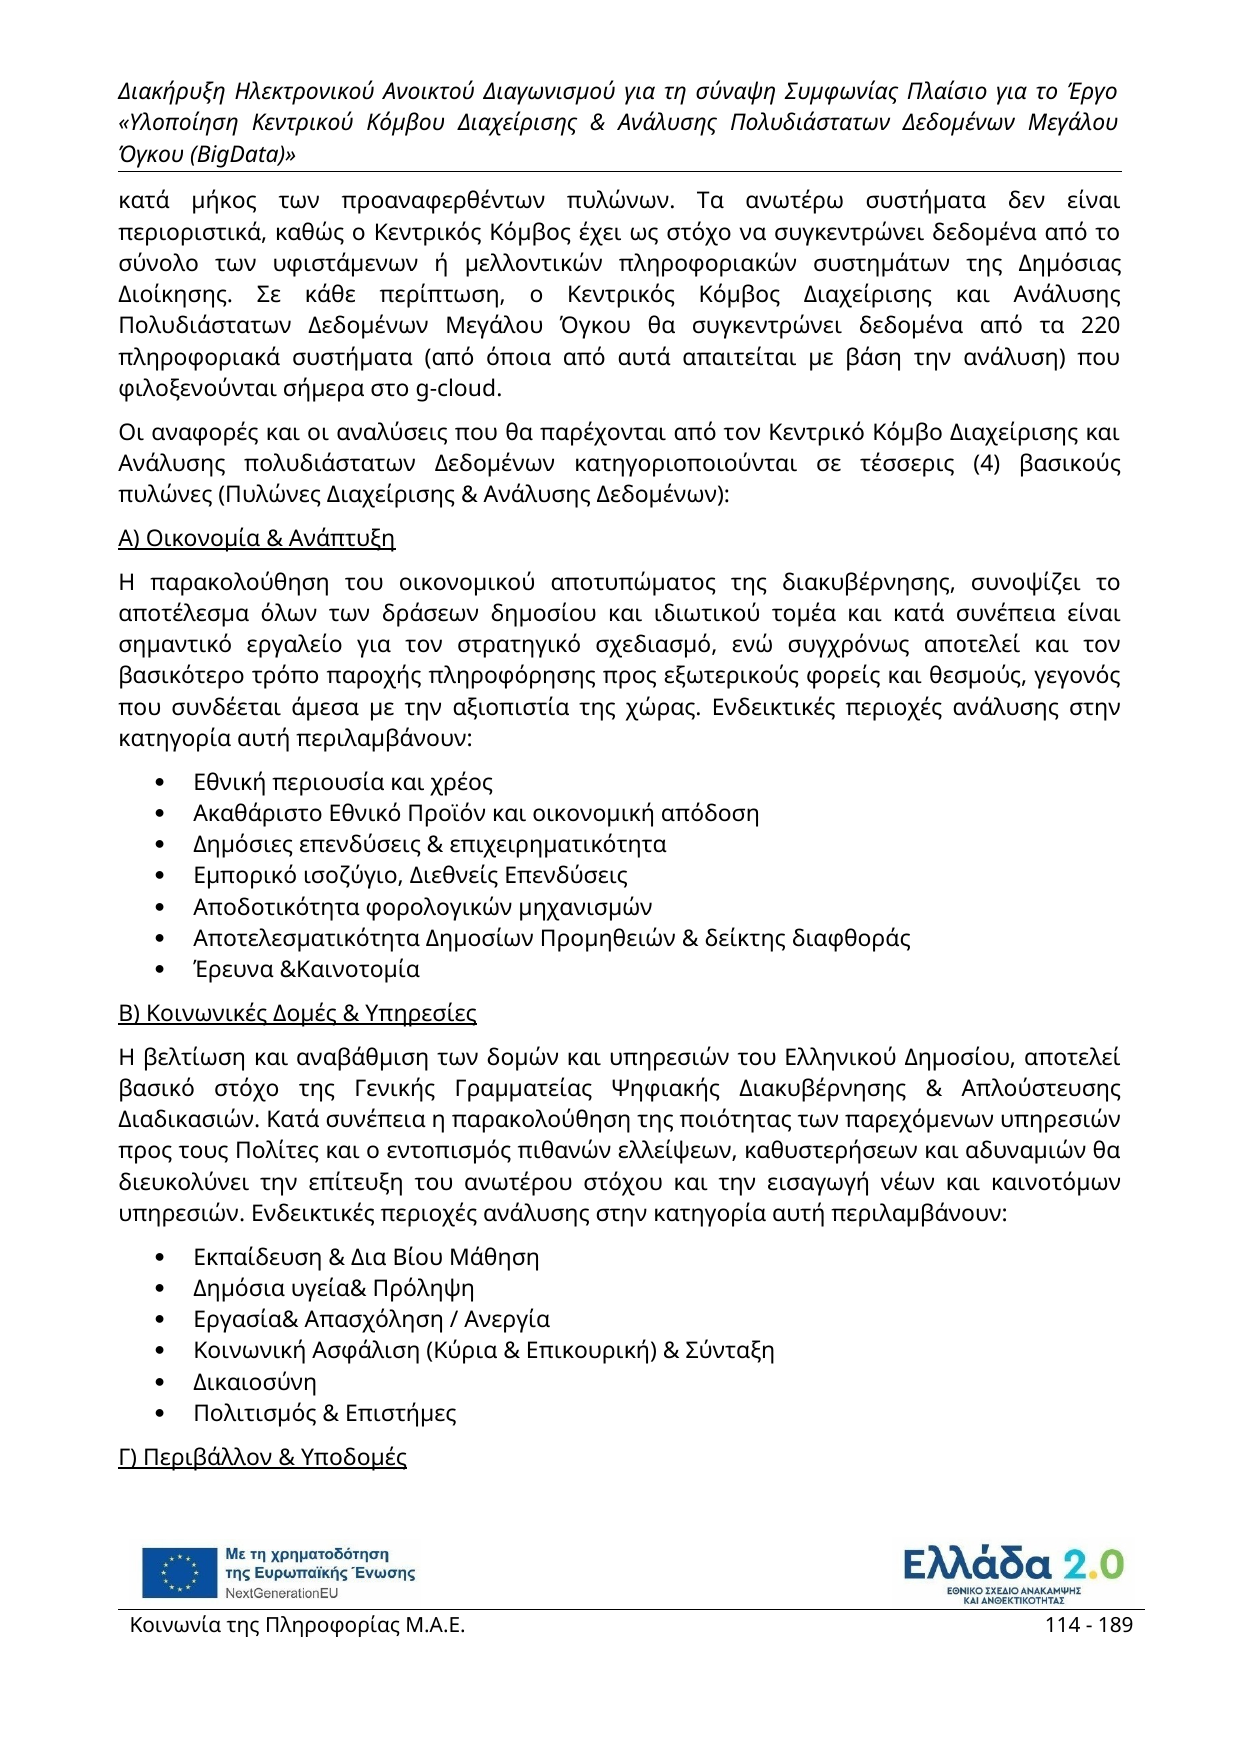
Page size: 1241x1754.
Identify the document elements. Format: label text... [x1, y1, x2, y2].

list Εθνική περιουσία και χρέος [156, 766, 1122, 797]
picture [129, 1539, 422, 1608]
list Δημόσιες επενδύσεις & επιχειρηματικότητα [156, 828, 1122, 859]
list Πολιτισμός & Επιστήμες [156, 1397, 1122, 1428]
text Β) Κοινωνικές Δομές & Υπηρεσίες [118, 997, 1122, 1028]
list Δημόσια υγεία& Πρόληψη [156, 1272, 1122, 1303]
list Αποδοτικότητα φορολογικών μηχανισμών [156, 891, 1122, 922]
list Εμπορικό ισοζύγιο, Διεθνείς Επενδύσεις [156, 859, 1122, 891]
list Αποτελεσματικότητα Δημοσίων Προμηθειών & δείκτης διαφθοράς [156, 922, 1122, 953]
picture [892, 1537, 1135, 1609]
text Η παρακολούθηση του οικονομικού αποτυπώματος της διακυβέρνησης, συνοψίζει το αποτέλεσμα όλων των δράσεων δημοσίου και ιδιωτικού τομέα και κατά συνέπεια είναι σημαντικό εργαλείο για τον στρατηγικό σχεδιασμό, ενώ συγχρόνως αποτελεί και τον βασικότερο τρόπο παροχής πληροφόρησης προς εξωτερικούς φορείς και θεσμούς, γεγονός που συνδέεται άμεσα με την αξιοπιστία της χώρας. Ενδεικτικές περιοχές ανάλυσης στην κατηγορία αυτή περιλαμβάνουν: [118, 566, 1122, 753]
list Εργασία& Απασχόληση / Ανεργία [156, 1303, 1122, 1334]
text Η βελτίωση και αναβάθμιση των δομών και υπηρεσιών του Ελληνικού Δημοσίου, αποτελεί βασικό στόχο της Γενικής Γραμματείας Ψηφιακής Διακυβέρνησης & Απλούστευσης Διαδικασιών. Κατά συνέπεια η παρακολούθηση της ποιότητας των παρεχόμενων υπηρεσιών προς τους Πολίτες και ο εντοπισμός πιθανών ελλείψεων, καθυστερήσεων και αδυναμιών θα διευκολύνει την επίτευξη του ανωτέρου στόχου και την εισαγωγή νέων και καινοτόμων υπηρεσιών. Ενδεικτικές περιοχές ανάλυσης στην κατηγορία αυτή περιλαμβάνουν: [118, 1041, 1122, 1228]
list Εκπαίδευση & Δια Βίου Μάθηση [156, 1241, 1122, 1272]
list Ακαθάριστο Εθνικό Προϊόν και οικονομική απόδοση [156, 797, 1122, 828]
list Έρευνα &Καινοτομία [156, 953, 1122, 984]
text Γ) Περιβάλλον & Υποδομές [118, 1441, 1122, 1472]
text Α) Οικονομία & Ανάπτυξη [118, 522, 1122, 553]
list Δικαιοσύνη [156, 1366, 1122, 1397]
text Οι αναφορές και οι αναλύσεις που θα παρέχονται από τον Κεντρικό Κόμβο Διαχείρισης και Ανάλυσης πολυδιάστατων Δεδομένων κατηγοριοποιούνται σε τέσσερις (4) βασικούς πυλώνες (Πυλώνες Διαχείρισης & Ανάλυσης Δεδομένων): [118, 416, 1122, 509]
list Κοινωνική Ασφάλιση (Κύρια & Επικουρική) & Σύνταξη [156, 1334, 1122, 1366]
